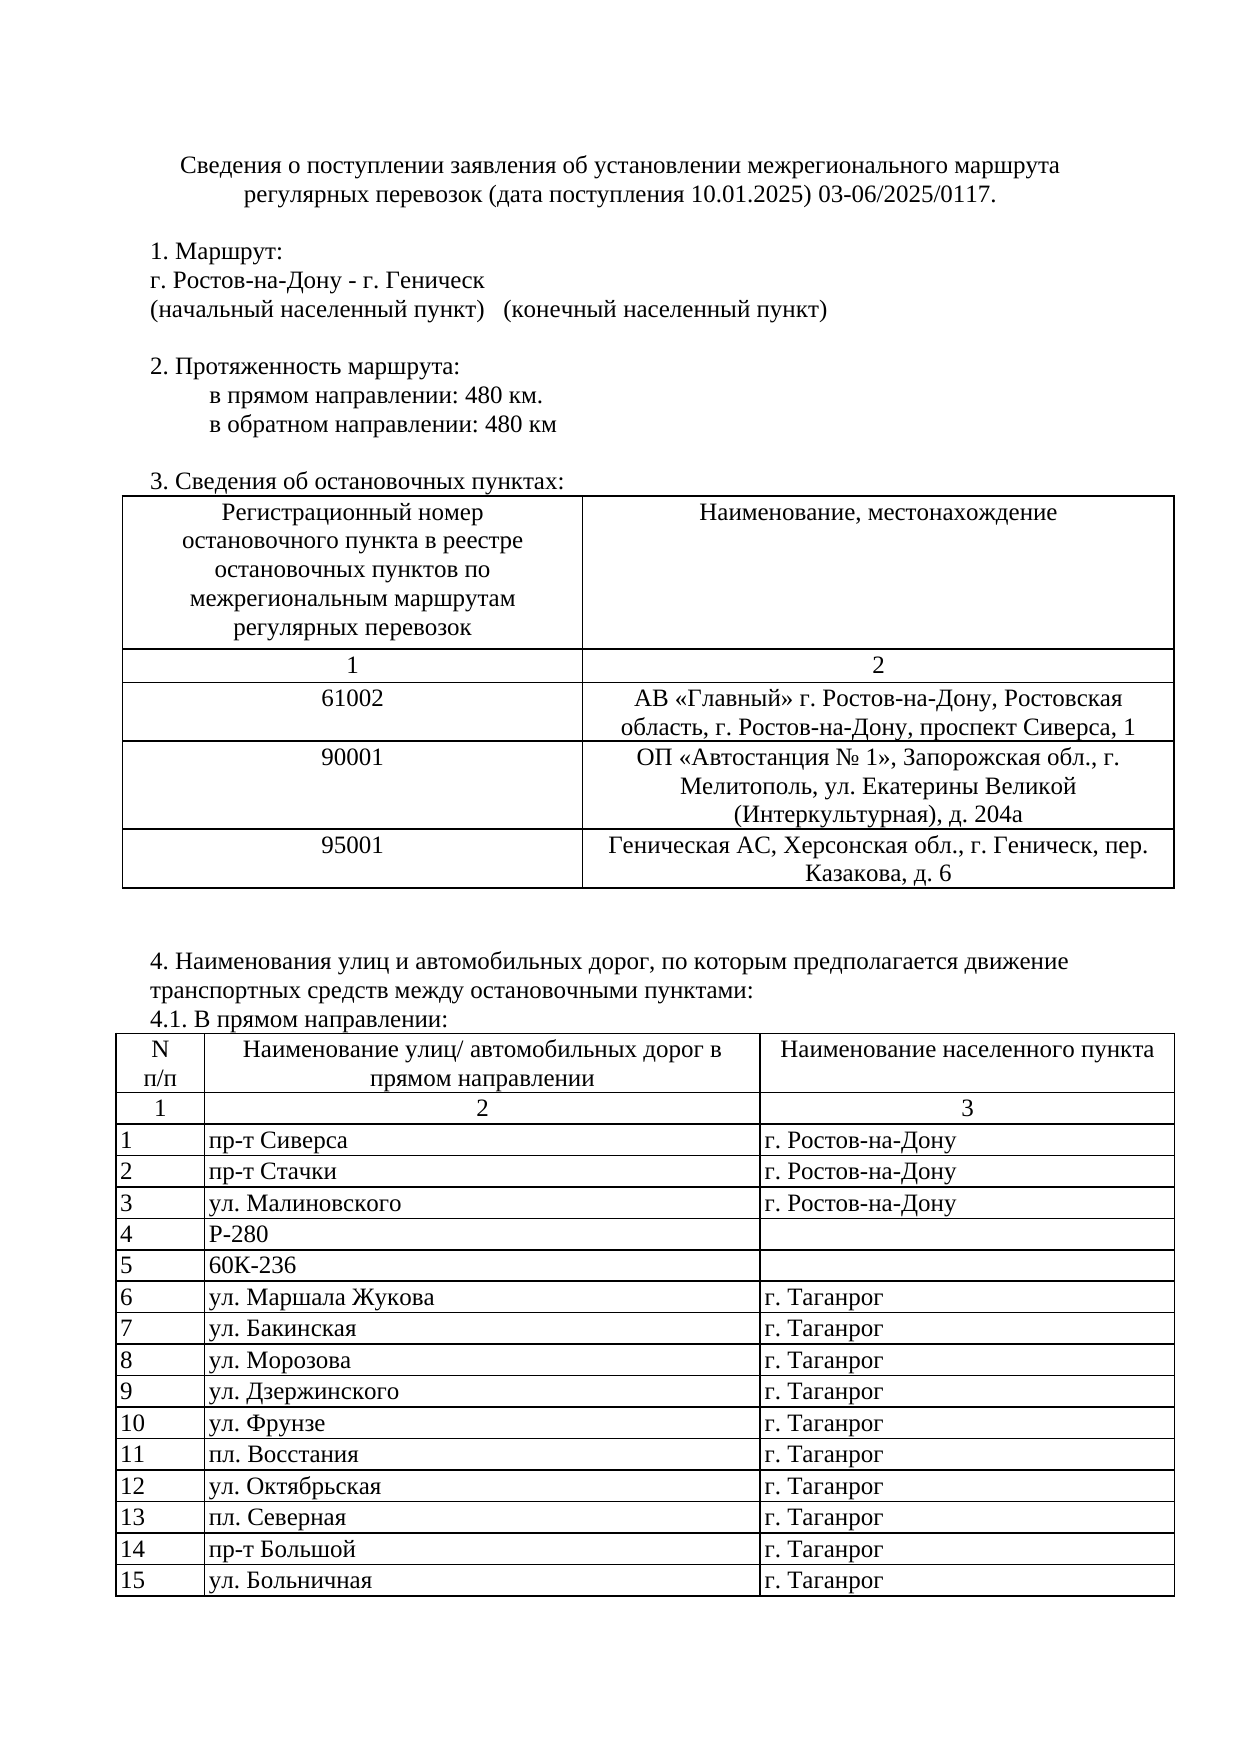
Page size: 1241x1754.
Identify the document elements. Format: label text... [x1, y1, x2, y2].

text 2. Протяженность маршрута: [150, 351, 1090, 380]
table_cell г. Ростов-на-Дону [761, 1188, 1174, 1217]
table_cell 1 [123, 650, 582, 681]
table_cell [761, 1219, 1174, 1249]
table_cell [761, 1251, 1174, 1280]
table_header Наименование населенного пункта [761, 1034, 1174, 1092]
table_cell г. Ростов-на-Дону [761, 1156, 1174, 1186]
table_cell 14 [117, 1534, 204, 1563]
table_cell 13 [117, 1502, 204, 1532]
table_cell ОП «Автостанция № 1», Запорожская обл., г. Мелитополь, ул. Екатерины Великой (Интеркультурная), д. 204а [583, 742, 1173, 828]
text в прямом направлении: 480 км. [150, 380, 1090, 409]
text г. Ростов-на-Дону - г. Геническ [150, 265, 1090, 294]
table_cell пр-т Сиверса [205, 1125, 759, 1154]
table_cell ул. Больничная [205, 1565, 759, 1595]
table_cell Геническая АС, Херсонская обл., г. Геническ, пер. Казакова, д. 6 [583, 830, 1173, 887]
table_header Наименование улиц/ автомобильных дорог в прямом направлении [205, 1034, 759, 1092]
table_cell г. Ростов-на-Дону [761, 1125, 1174, 1154]
table_cell 95001 [123, 830, 582, 887]
table_cell ул. Бакинская [205, 1313, 759, 1343]
text 3. Сведения об остановочных пунктах: [150, 466, 1090, 495]
text 4.1. В прямом направлении: [150, 1004, 1090, 1033]
table_header Регистрационный номер остановочного пункта в реестре остановочных пунктов по межрегиональным маршрутам регулярных перевозок [123, 497, 582, 648]
text 1. Маршрут: [150, 236, 1090, 265]
table_cell 5 [117, 1251, 204, 1280]
table_cell ул. Маршала Жукова [205, 1282, 759, 1312]
table_cell ул. Малиновского [205, 1188, 759, 1217]
table_cell г. Таганрог [761, 1376, 1174, 1406]
table_cell ул. Фрунзе [205, 1408, 759, 1438]
table_cell 4 [117, 1219, 204, 1249]
table_header Наименование, местонахождение [583, 497, 1173, 648]
text 4. Наименования улиц и автомобильных дорог, по которым предполагается движение транспортных средств между остановочными пунктами: [150, 946, 1090, 1004]
table_cell 15 [117, 1565, 204, 1595]
text Сведения о поступлении заявления об установлении межрегионального маршрута регулярных перевозок (дата поступления 10.01.2025) 03-06/2025/0117. [150, 150, 1090, 207]
table_cell ул. Морозова [205, 1345, 759, 1375]
table_cell 12 [117, 1471, 204, 1501]
table_cell 9 [117, 1376, 204, 1406]
table_header N п/п [117, 1034, 204, 1092]
table_cell пл. Северная [205, 1502, 759, 1532]
table_cell г. Таганрог [761, 1345, 1174, 1375]
table_cell г. Таганрог [761, 1565, 1174, 1595]
table_cell 90001 [123, 742, 582, 828]
table_cell г. Таганрог [761, 1313, 1174, 1343]
table_cell АВ «Главный» г. Ростов-на-Дону, Ростовская область, г. Ростов-на-Дону, проспект Сиверса, 1 [583, 683, 1173, 740]
table_cell 11 [117, 1439, 204, 1469]
table_cell 1 [117, 1093, 204, 1123]
table_cell 3 [117, 1188, 204, 1217]
table_cell ул. Дзержинского [205, 1376, 759, 1406]
table_cell 60К-236 [205, 1251, 759, 1280]
table_cell Р-280 [205, 1219, 759, 1249]
table_cell 8 [117, 1345, 204, 1375]
table_cell г. Таганрог [761, 1439, 1174, 1469]
table_cell г. Таганрог [761, 1408, 1174, 1438]
table_cell г. Таганрог [761, 1282, 1174, 1312]
table_cell 7 [117, 1313, 204, 1343]
table_cell 2 [117, 1156, 204, 1186]
table_cell 2 [205, 1093, 759, 1123]
table_cell 3 [761, 1093, 1174, 1123]
table_cell 10 [117, 1408, 204, 1438]
table_cell пл. Восстания [205, 1439, 759, 1469]
text в обратном направлении: 480 км [150, 409, 1090, 437]
table_cell 61002 [123, 683, 582, 740]
table_cell 6 [117, 1282, 204, 1312]
table_cell 1 [117, 1125, 204, 1154]
table_cell г. Таганрог [761, 1502, 1174, 1532]
table_cell г. Таганрог [761, 1534, 1174, 1563]
table_cell пр-т Стачки [205, 1156, 759, 1186]
table_cell 2 [583, 650, 1173, 681]
table_cell ул. Октябрьская [205, 1471, 759, 1501]
text (начальный населенный пункт) (конечный населенный пункт) [150, 294, 1090, 322]
table_cell г. Таганрог [761, 1471, 1174, 1501]
table_cell пр-т Большой [205, 1534, 759, 1563]
